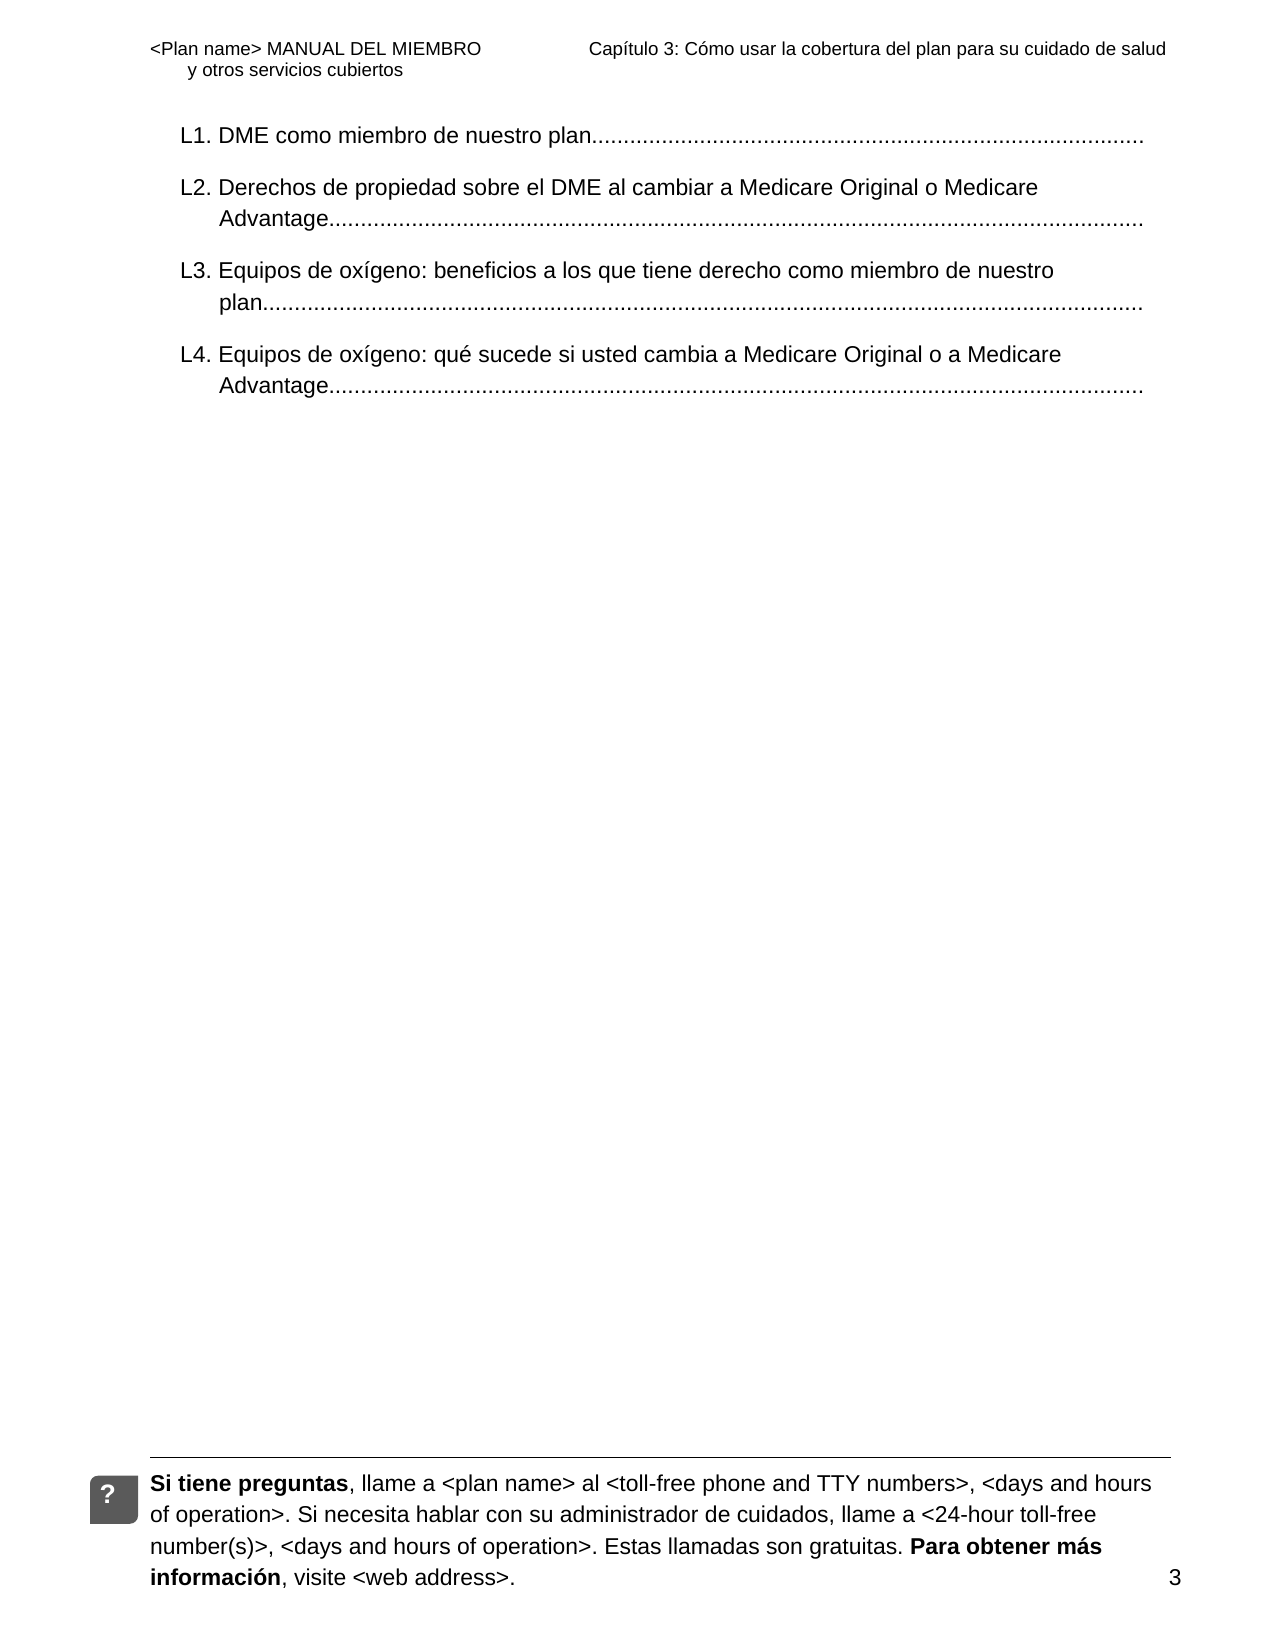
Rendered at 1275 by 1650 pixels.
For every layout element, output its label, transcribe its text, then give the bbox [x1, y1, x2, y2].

text L1. DME como miembro de nuestro plan 18 [180, 118, 1096, 150]
text L3. Equipos de oxígeno: beneficios a los que tiene derecho como miembro de nuestro plan 19 [180, 254, 1096, 316]
text L2. Derechos de propiedad sobre el DME al cambiar a Medicare Original o Medicare Advantage 18 [180, 171, 1096, 233]
text L4. Equipos de oxígeno: qué sucede si usted cambia a Medicare Original o a Medicare Advantage 20 [180, 337, 1096, 400]
